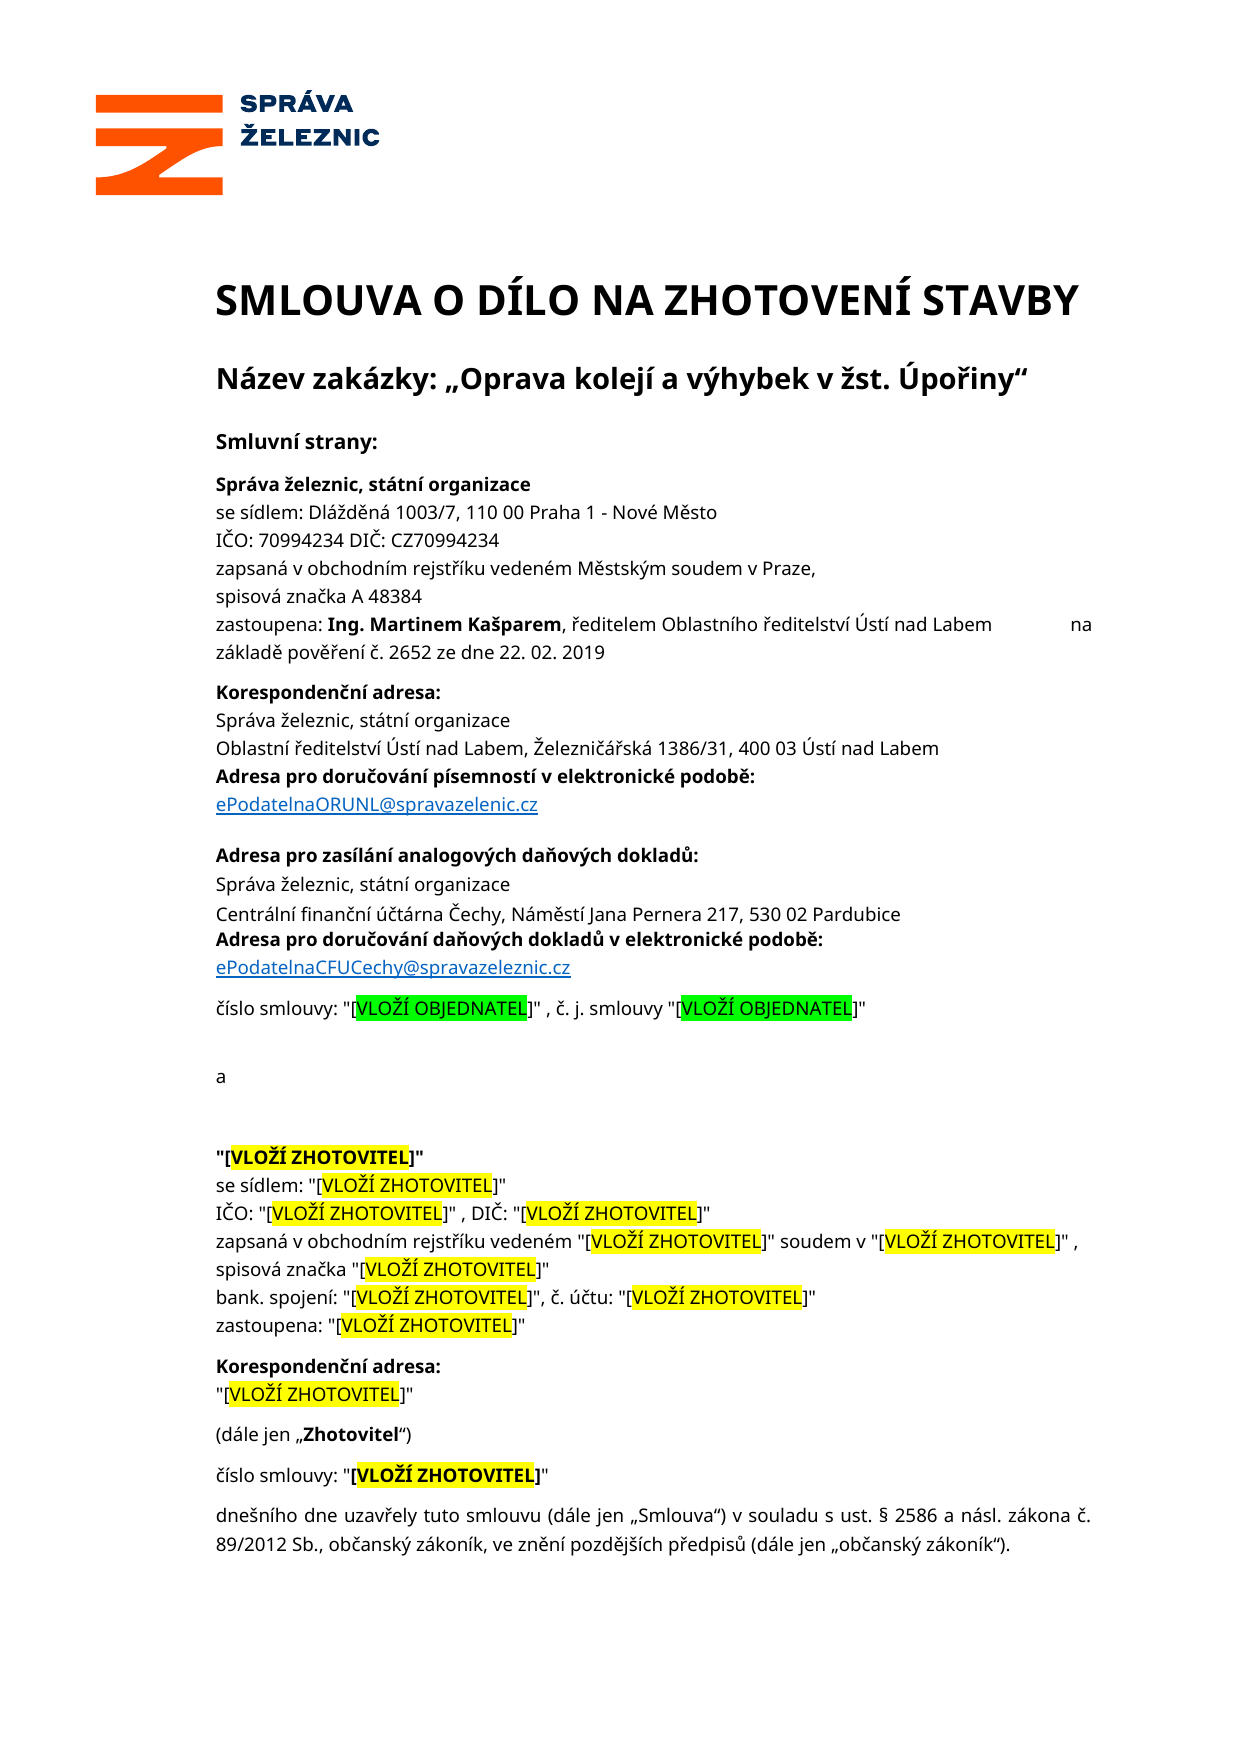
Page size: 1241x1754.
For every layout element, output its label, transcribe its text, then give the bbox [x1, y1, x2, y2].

text bank. spojení: "[VLOŽÍ ZHOTOVITEL]", č. účtu: "[VLOŽÍ ZHOTOVITEL]" [802, 1285, 1093, 1310]
text se sídlem: "[VLOŽÍ ZHOTOVITEL]" [216, 1173, 322, 1198]
text Název zakázky: „Oprava kolejí a výhybek v žst. Úpořiny“ [216, 358, 1093, 398]
text Adresa pro zasílání analogových daňových dokladů: [216, 842, 1093, 868]
text spisová značka A 48384 [216, 583, 1093, 608]
text Adresa pro doručování písemností v elektronické podobě: [216, 764, 1093, 789]
text zastoupena: "[VLOŽÍ ZHOTOVITEL]" [512, 1313, 1093, 1338]
text ePodatelnaCFUCechy@spravazeleznic.cz [216, 954, 1093, 980]
text IČO: 70994234 DIČ: CZ70994234 [216, 527, 1093, 552]
text číslo smlouvy: "[VLOŽÍ ZHOTOVITEL]" [216, 1462, 357, 1488]
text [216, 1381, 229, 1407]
text zastoupena: "[VLOŽÍ ZHOTOVITEL]" [216, 1313, 341, 1338]
text zastoupena: Ing. Martinem Kašparem, ředitelem Oblastního ředitelství Ústí nad Labem na základě pověření č. 2652 ze dne 22. 02. 2019 [216, 611, 1093, 664]
text Korespondenční adresa: [216, 679, 1093, 705]
text zapsaná v obchodním rejstříku vedeném Městským soudem v Praze, [216, 555, 1093, 581]
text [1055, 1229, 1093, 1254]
text číslo smlouvy: "[VLOŽÍ OBJEDNATEL]" , č. j. smlouvy "[VLOŽÍ OBJEDNATEL]" [852, 995, 1093, 1021]
text spisová značka "[VLOŽÍ ZHOTOVITEL]" [216, 1257, 365, 1282]
text SMLOUVA O DÍLO NA ZHOTOVENÍ STAVBY [216, 271, 1093, 328]
text Centrální finanční účtárna Čechy, Náměstí Jana Pernera 217, 530 02 Pardubice [216, 901, 1093, 926]
text "[VLOŽÍ ZHOTOVITEL]" [399, 1381, 1093, 1407]
text ePodatelnaORUNL@spravazelenic.cz [216, 792, 1093, 817]
text číslo smlouvy: "[VLOŽÍ ZHOTOVITEL]" [534, 1462, 1093, 1488]
text dnešního dne uzavřely tuto smlouvu (dále jen „Smlouva“) v souladu s ust. § 2586 a násl. zákona č. 89/2012 Sb., občanský zákoník, ve znění pozdějších předpisů (dále jen „občanský zákoník“). [216, 1503, 1093, 1556]
text (dále jen „Zhotovitel“) [216, 1422, 1093, 1447]
text se sídlem: "[VLOŽÍ ZHOTOVITEL]" [492, 1173, 1093, 1198]
text Korespondenční adresa: [216, 1353, 1093, 1379]
text Adresa pro doručování daňových dokladů v elektronické podobě: [216, 926, 1093, 952]
text "[VLOŽÍ ZHOTOVITEL]" [216, 1144, 1093, 1170]
text Správa železnic, státní organizace [216, 708, 1093, 733]
text Správa železnic, státní organizace [216, 872, 1093, 897]
text Správa železnic, státní organizace [216, 471, 1093, 496]
text a [216, 1063, 1093, 1089]
text IČO: "[VLOŽÍ ZHOTOVITEL]" , DIČ: "[VLOŽÍ ZHOTOVITEL]" [697, 1201, 1093, 1226]
text zapsaná v obchodním rejstříku vedeném "[VLOŽÍ ZHOTOVITEL]" soudem v "[VLOŽÍ ZHOTOVITEL]" , [216, 1229, 591, 1254]
text spisová značka "[VLOŽÍ ZHOTOVITEL]" [536, 1257, 1093, 1282]
text se sídlem: Dlážděná 1003/7, 110 00 Praha 1 - Nové Město [216, 499, 1093, 524]
text Smluvní strany: [216, 427, 1093, 456]
text Oblastní ředitelství Ústí nad Labem, Železničářská 1386/31, 400 03 Ústí nad Labem [216, 736, 1093, 761]
